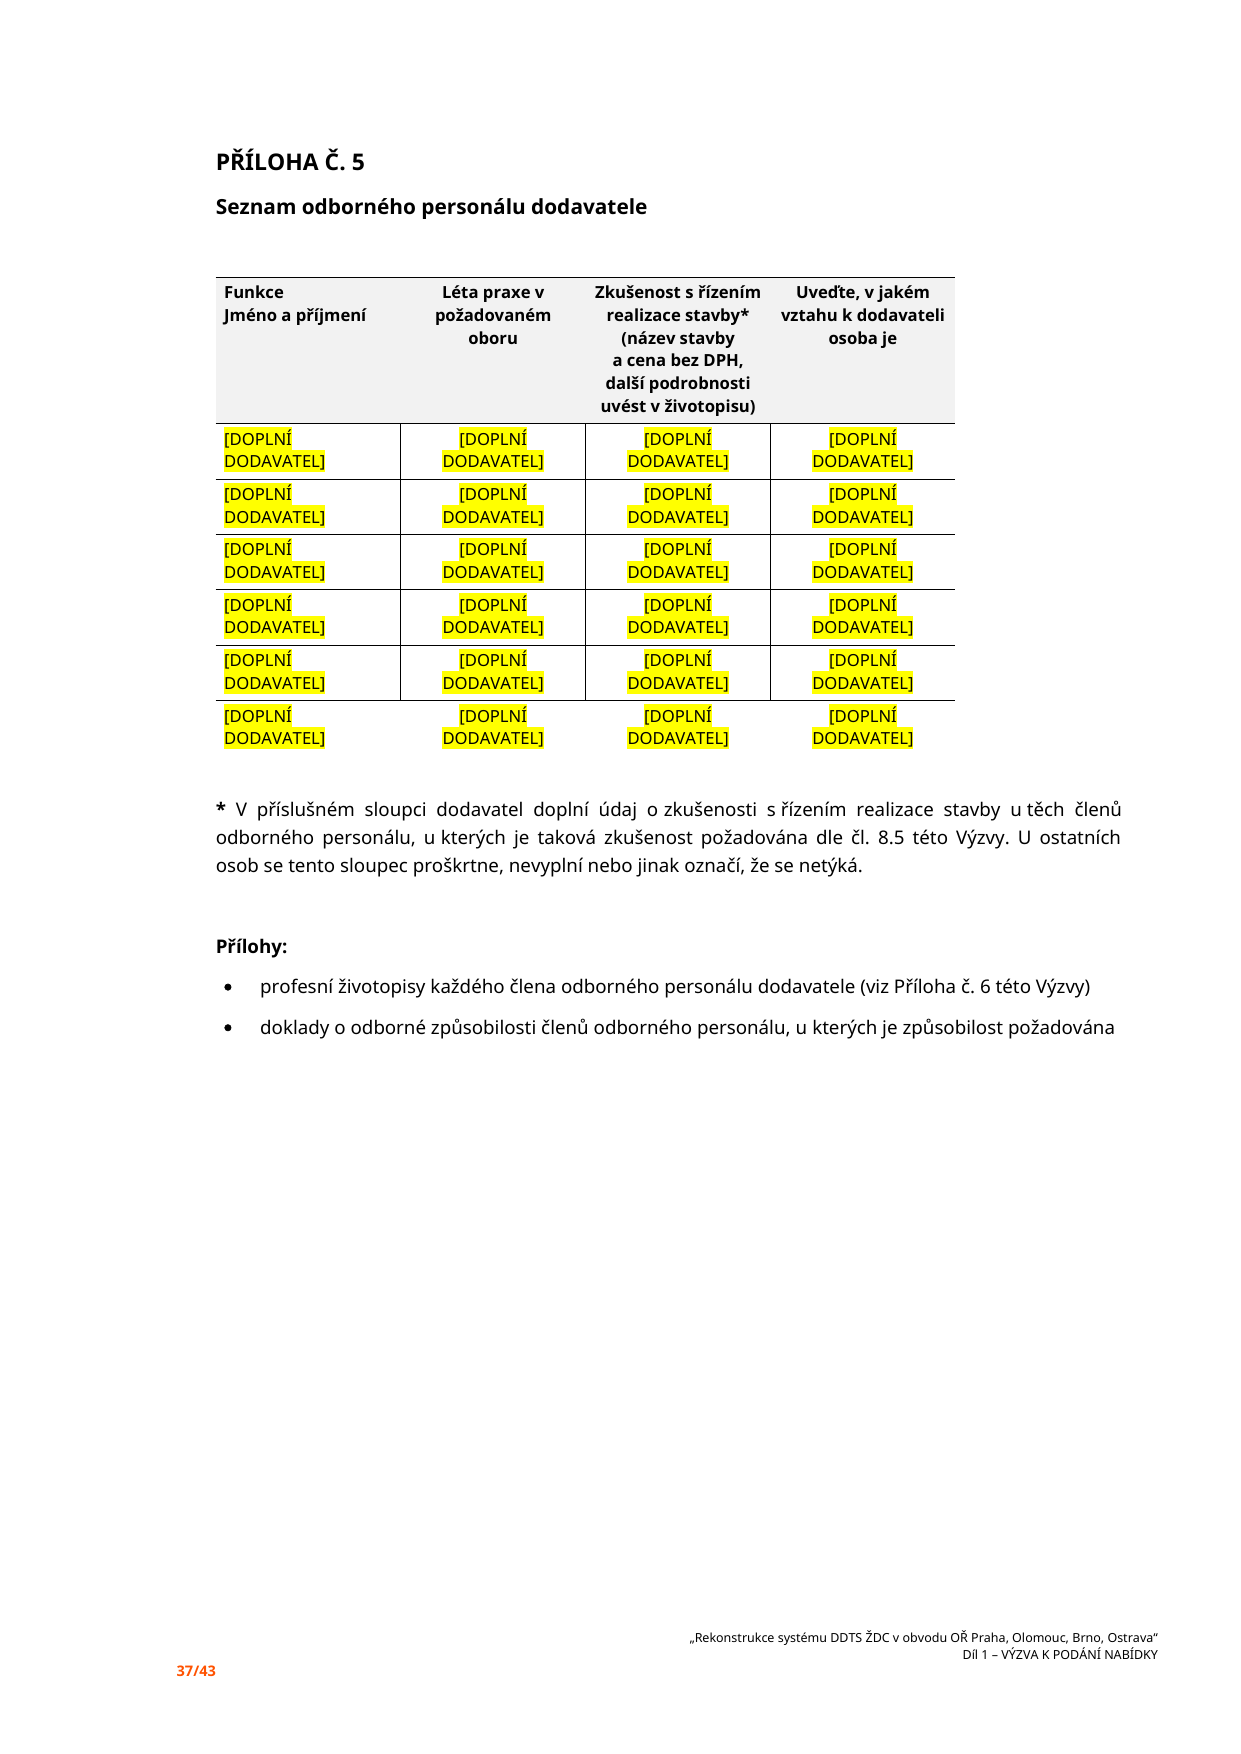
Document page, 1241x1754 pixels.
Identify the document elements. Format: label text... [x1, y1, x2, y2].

table_cell [DOPLNÍ DODAVATEL] [401, 480, 585, 534]
table_cell [DOPLNÍ DODAVATEL] [586, 646, 770, 700]
table_cell [DOPLNÍ DODAVATEL] [586, 480, 770, 534]
table_header Zkušenost s řízením realizace stavby* (název stavby a cena bez DPH, další podrobnosti uvést v životopisu) [585, 278, 770, 423]
table_cell [DOPLNÍ DODAVATEL] [586, 535, 770, 589]
table_cell [DOPLNÍ DODAVATEL] [216, 535, 400, 589]
table_cell [DOPLNÍ DODAVATEL] [216, 590, 400, 645]
table_cell [DOPLNÍ DODAVATEL] [216, 701, 401, 756]
text * V příslušném sloupci dodavatel doplní údaj o zkušenosti s řízením realizace stavby u těch členů odborného personálu, u kterých je taková zkušenost požadována dle čl. 8.5 této Výzvy. U ostatních osob se tento sloupec proškrtne, nevyplní nebo jinak označí, že se netýká. [216, 796, 1122, 878]
table_cell [DOPLNÍ DODAVATEL] [771, 646, 955, 700]
table_cell [DOPLNÍ DODAVATEL] [401, 590, 585, 645]
table_cell [DOPLNÍ DODAVATEL] [585, 701, 770, 756]
table_header Funkce Jméno a příjmení [216, 278, 401, 423]
table_header Uveďte, v jakém vztahu k dodavateli osoba je [770, 278, 955, 423]
table_header Léta praxe v požadovaném oboru [401, 278, 585, 423]
table_cell [DOPLNÍ DODAVATEL] [771, 480, 955, 534]
table_cell [DOPLNÍ DODAVATEL] [770, 701, 955, 756]
table_cell [DOPLNÍ DODAVATEL] [586, 424, 770, 478]
table_cell [DOPLNÍ DODAVATEL] [401, 701, 585, 756]
table_cell [DOPLNÍ DODAVATEL] [401, 646, 585, 700]
table_cell [DOPLNÍ DODAVATEL] [771, 424, 955, 478]
table_cell [DOPLNÍ DODAVATEL] [586, 590, 770, 645]
table_cell [DOPLNÍ DODAVATEL] [216, 480, 400, 534]
text Příloha č. 5 [216, 146, 1122, 177]
text profesní životopisy každého člena odborného personálu dodavatele (viz Příloha č. 6 této Výzvy) [224, 974, 1122, 999]
table_cell [DOPLNÍ DODAVATEL] [771, 535, 955, 589]
text Přílohy: [216, 933, 1122, 959]
text doklady o odborné způsobilosti členů odborného personálu, u kterých je způsobilost požadována [224, 1014, 1122, 1040]
table_cell [DOPLNÍ DODAVATEL] [216, 646, 400, 700]
text Seznam odborného personálu dodavatele [216, 192, 1122, 221]
table_cell [DOPLNÍ DODAVATEL] [401, 535, 585, 589]
table_cell [DOPLNÍ DODAVATEL] [216, 424, 400, 478]
table_cell [DOPLNÍ DODAVATEL] [401, 424, 585, 478]
table_cell [DOPLNÍ DODAVATEL] [771, 590, 955, 645]
